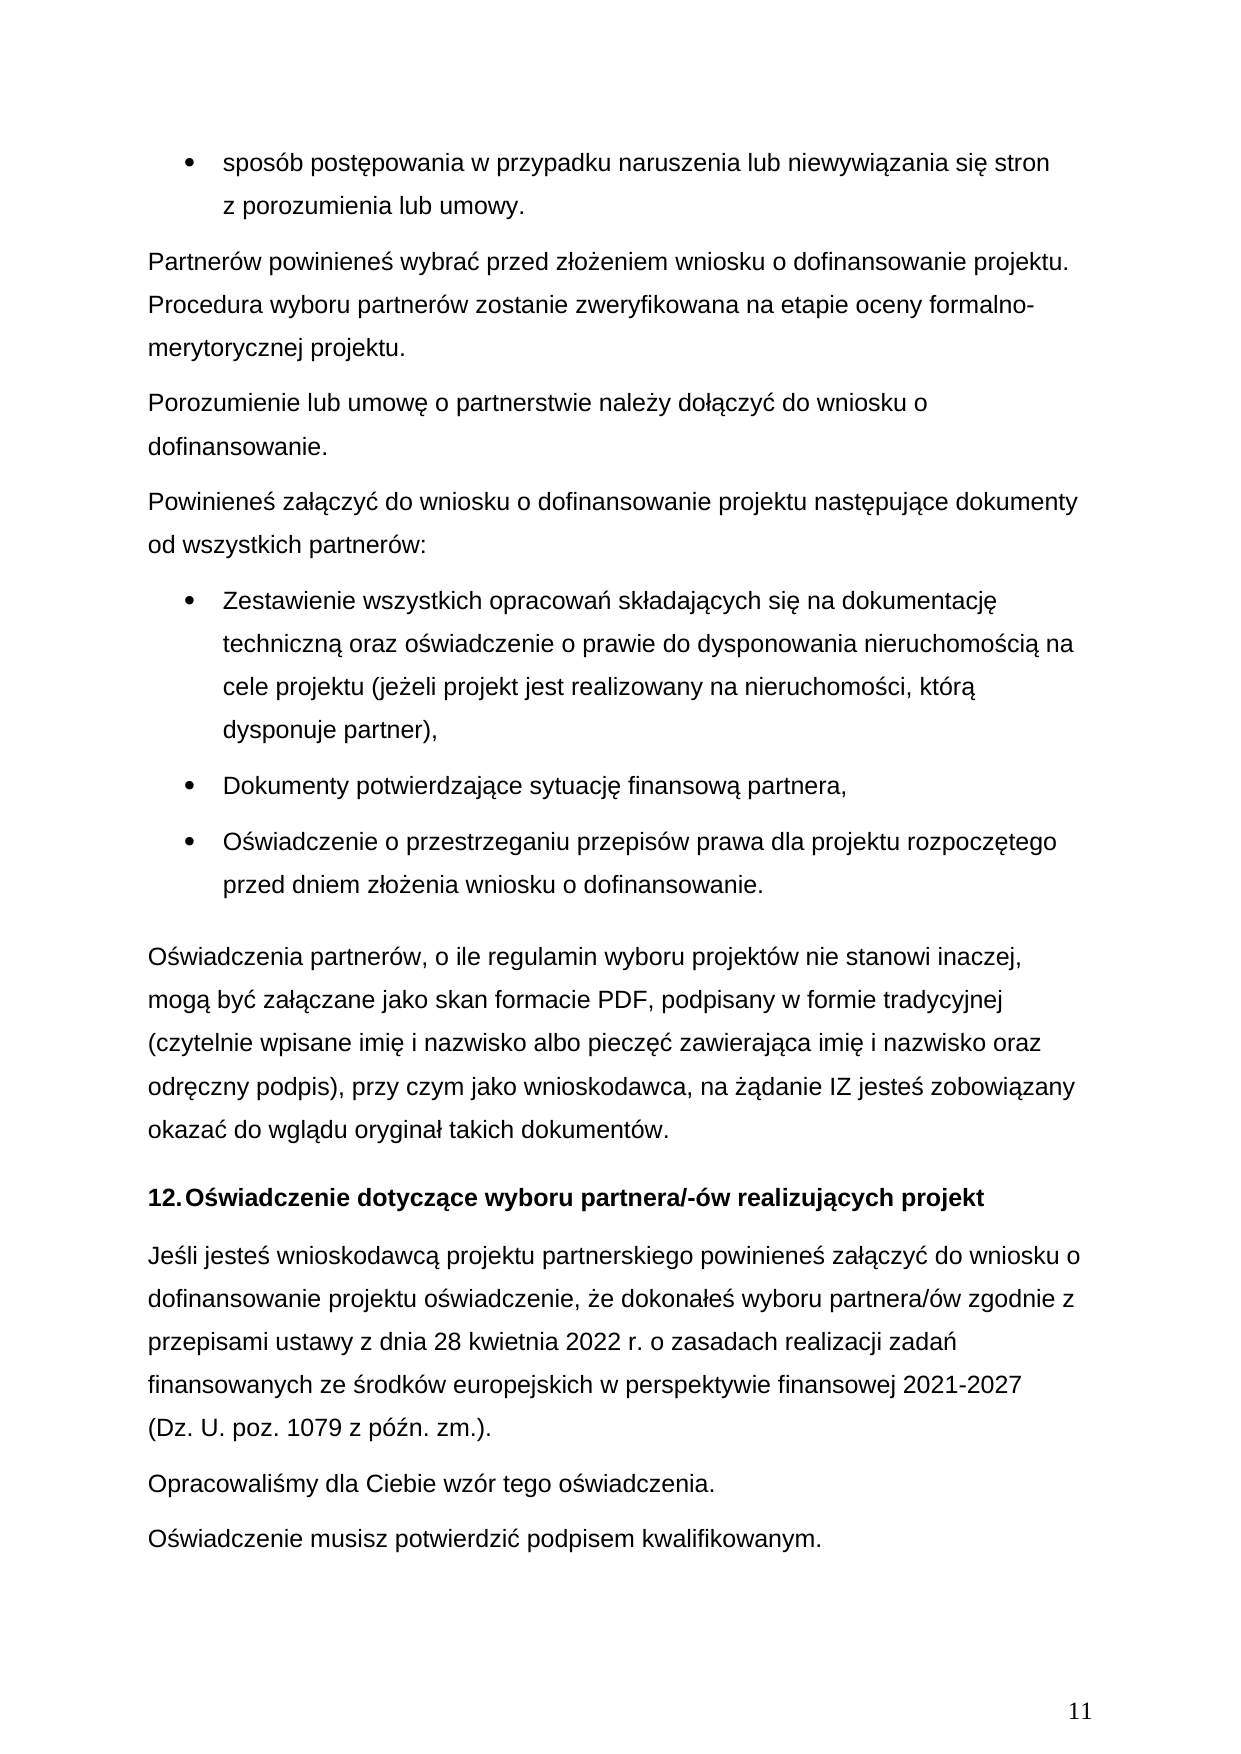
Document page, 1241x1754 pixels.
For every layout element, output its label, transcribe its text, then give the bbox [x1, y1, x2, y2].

list Zestawienie wszystkich opracowań składających się na dokumentację techniczną oraz oświadczenie o prawie do dysponowania nieruchomością na cele projektu (jeżeli projekt jest realizowany na nieruchomości, którą dysponuje partner), [185, 586, 1093, 744]
list sposób postępowania w przypadku naruszenia lub niewywiązania się stron z porozumienia lub umowy. [185, 148, 1093, 219]
text Opracowaliśmy dla Ciebie wzór tego oświadczenia. [148, 1469, 1093, 1498]
text Jeśli jesteś wnioskodawcą projektu partnerskiego powinieneś załączyć do wniosku o dofinansowanie projektu oświadczenie, że dokonałeś wyboru partnera/ów zgodnie z przepisami ustawy z dnia 28 kwietnia 2022 r. o zasadach realizacji zadań finansowanych ze środków europejskich w perspektywie finansowej 2021-2027 (Dz. U. poz. 1079 z późn. zm.). [148, 1241, 1093, 1442]
subtitle Oświadczenie dotyczące wyboru partnera/-ów realizujących projekt [148, 1183, 1093, 1212]
text Powinieneś załączyć do wniosku o dofinansowanie projektu następujące dokumenty od wszystkich partnerów: [148, 487, 1093, 559]
text Oświadczenie musisz potwierdzić podpisem kwalifikowanym. [148, 1524, 1093, 1553]
list Dokumenty potwierdzające sytuację finansową partnera, [185, 771, 1093, 800]
list Oświadczenie o przestrzeganiu przepisów prawa dla projektu rozpoczętego przed dniem złożenia wniosku o dofinansowanie. [185, 827, 1093, 899]
text Porozumienie lub umowę o partnerstwie należy dołączyć do wniosku o dofinansowanie. [148, 388, 1093, 460]
text Partnerów powinieneś wybrać przed złożeniem wniosku o dofinansowanie projektu. Procedura wyboru partnerów zostanie zweryfikowana na etapie oceny formalno-merytorycznej projektu. [148, 246, 1093, 361]
text Oświadczenia partnerów, o ile regulamin wyboru projektów nie stanowi inaczej, mogą być załączane jako skan formacie PDF, podpisany w formie tradycyjnej (czytelnie wpisane imię i nazwisko albo pieczęć zawierająca imię i nazwisko oraz odręczny podpis), przy czym jako wnioskodawca, na żądanie IZ jesteś zobowiązany okazać do wglądu oryginał takich dokumentów. [148, 942, 1093, 1143]
